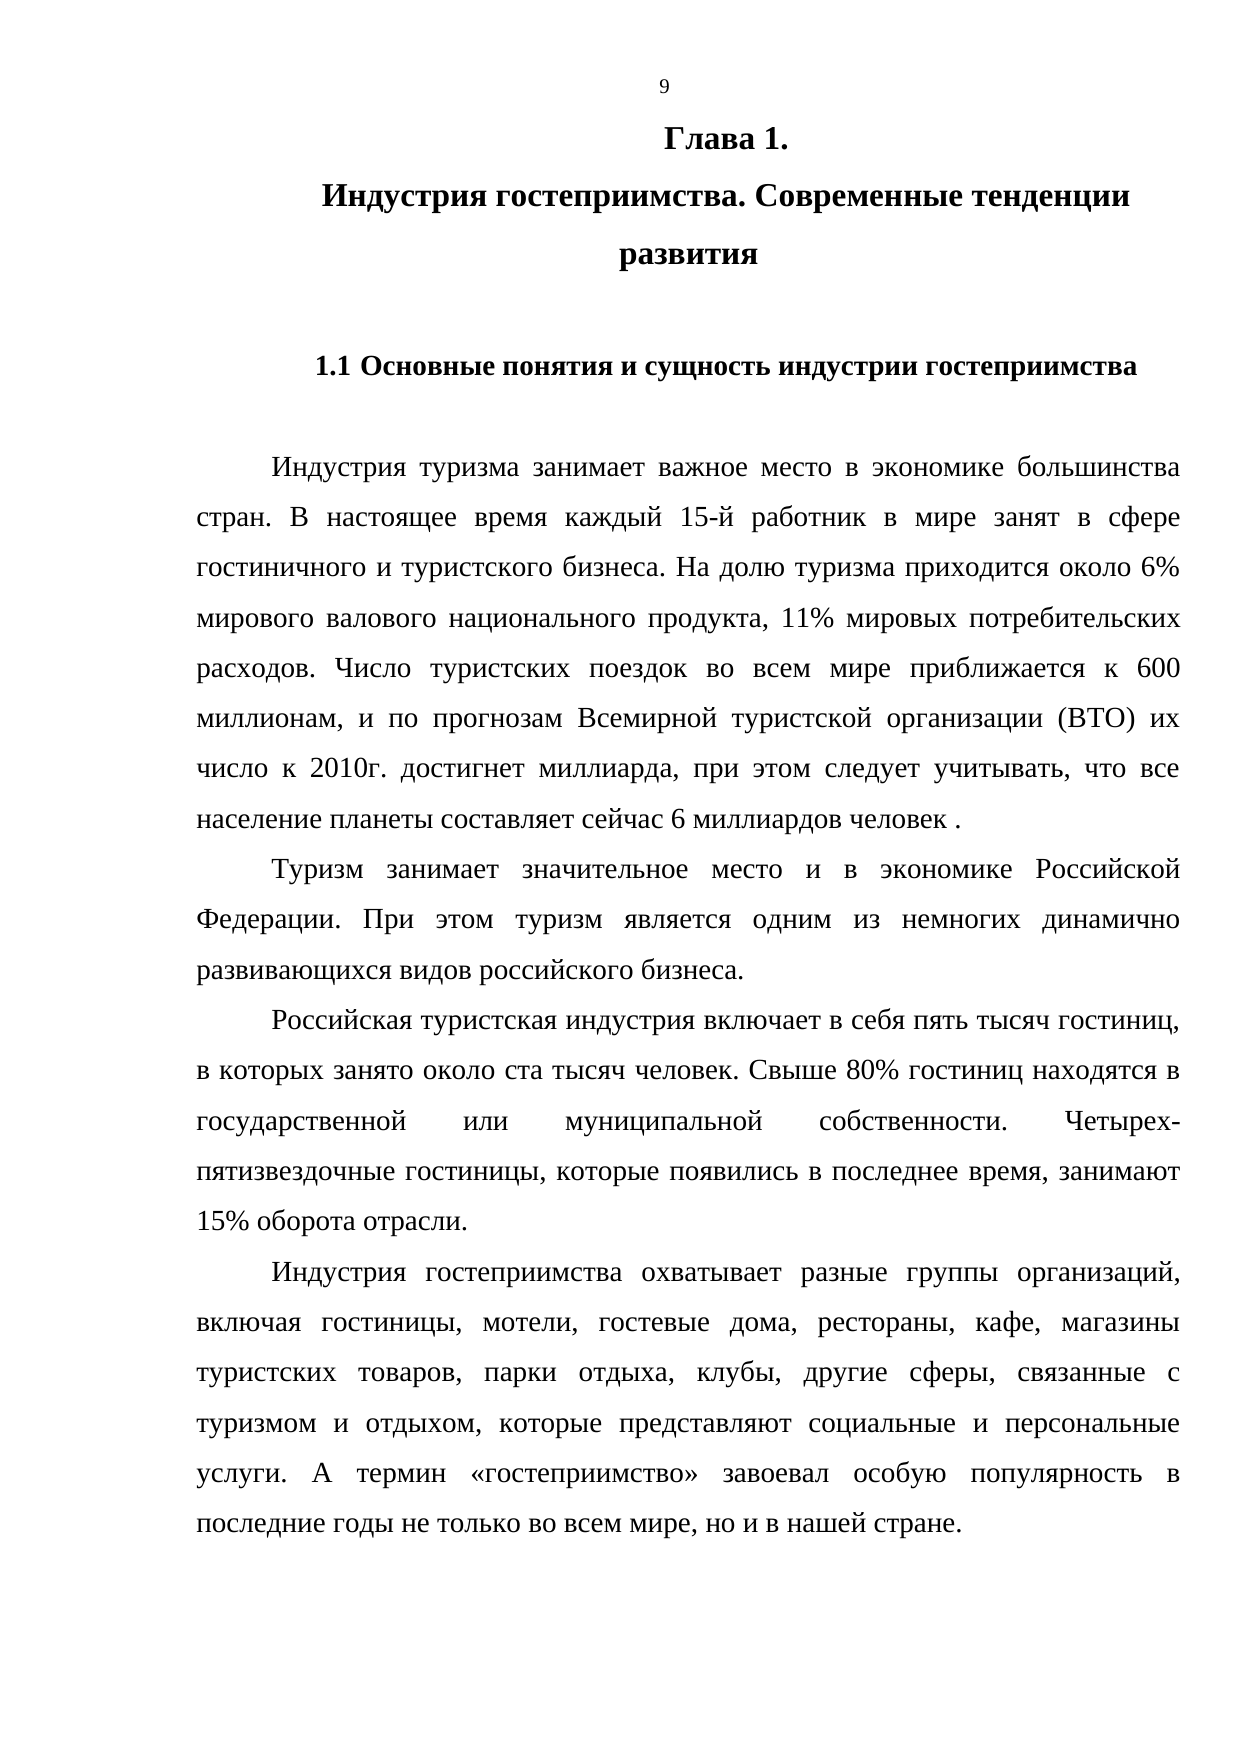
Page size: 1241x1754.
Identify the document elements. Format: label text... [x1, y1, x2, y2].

list Основные понятия и сущность индустрии гостеприимства [271, 348, 1181, 382]
text Глава 1. [196, 118, 1181, 156]
text Российская туристская индустрия включает в себя пять тысяч гостиниц, в которых занято около ста тысяч человек. Свыше 80% гостиниц находятся в государственной или муниципальной собственности. Четырех- пятизвездочные гостиницы, которые появились в последнее время, занимают 15% оборота отрасли. [196, 1002, 1181, 1237]
text Индустрия туризма занимает важное место в экономике большинства стран. В настоящее время каждый 15-й работник в мире занят в сфере гостиничного и туристского бизнеса. На долю туризма приходится около 6% мирового валового национального продукта, 11% мировых потребительских расходов. Число туристских поездок во всем мире приближается к 600 миллионам, и по прогнозам Всемирной туристской организации (ВТО) их число к 2010г. достигнет миллиарда, при этом следует учитывать, что все население планеты составляет сейчас 6 миллиардов человек . [196, 449, 1181, 834]
text Туризм занимает значительное место и в экономике Российской Федерации. При этом туризм является одним из немногих динамично развивающихся видов российского бизнеса. [196, 851, 1181, 985]
text Индустрия гостеприимства. Современные тенденции развития [196, 176, 1181, 271]
text Индустрия гостеприимства охватывает разные группы организаций, включая гостиницы, мотели, гостевые дома, рестораны, кафе, магазины туристских товаров, парки отдыха, клубы, другие сферы, связанные с туризмом и отдыхом, которые представляют социальные и персональные услуги. А термин «гостеприимство» завоевал особую популярность в последние годы не только во всем мире, но и в нашей стране. [196, 1254, 1181, 1539]
